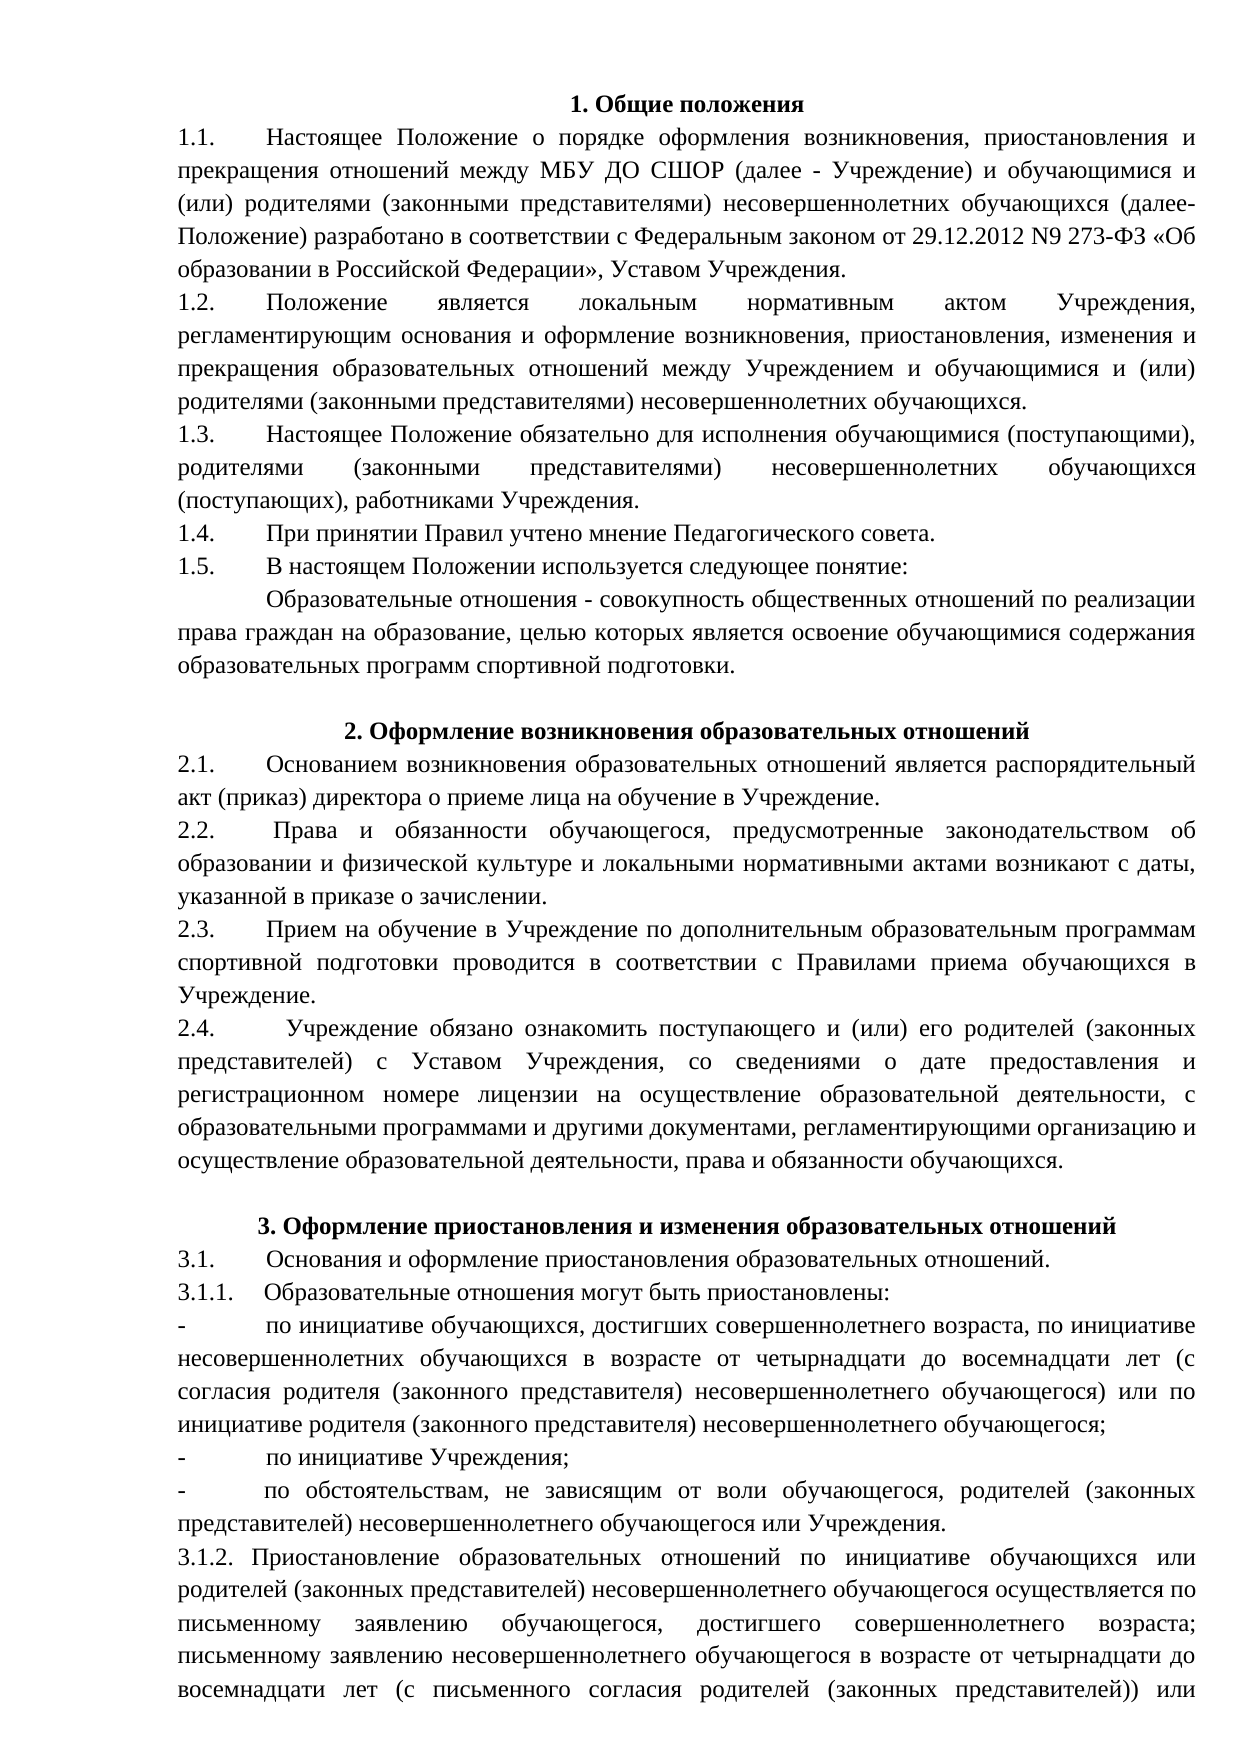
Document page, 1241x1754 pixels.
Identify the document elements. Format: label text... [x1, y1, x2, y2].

text - по инициативе Учреждения; [177, 1442, 1197, 1471]
text 3.1. Основания и оформление приостановления образовательных отношений. [177, 1244, 1197, 1273]
text 1.5. В настоящем Положении используется следующее понятие: [177, 551, 1197, 580]
text 1.1. Настоящее Положение о порядке оформления возникновения, приостановления и прекращения отношений между МБУ ДО СШОР (далее - Учреждение) и обучающимися и (или) родителями (законными представителями) несовершеннолетних обучающихся (далее- Положение) разработано в соответствии с Федеральным законом от 29.12.2012 N9 273-ФЗ «Об образовании в Российской Федерации», Уставом Учреждения. [177, 122, 1197, 282]
text 2.1. Основанием возникновения образовательных отношений является распорядительный акт (приказ) директора о приеме лица на обучение в Учреждение. [177, 749, 1197, 811]
text 1.3. Настоящее Положение обязательно для исполнения обучающимися (поступающими), родителями (законными представителями) несовершеннолетних обучающихся (поступающих), работниками Учреждения. [177, 419, 1197, 514]
text 2.4. Учреждение обязано ознакомить поступающего и (или) его родителей (законных представителей) с Уставом Учреждения, со сведениями о дате предоставления и регистрационном номере лицензии на осуществление образовательной деятельности, с образовательными программами и другими документами, регламентирующими организацию и осуществление образовательной деятельности, права и обязанности обучающихся. [177, 1013, 1197, 1174]
text - по обстоятельствам, не зависящим от воли обучающегося, родителей (законных представителей) несовершеннолетнего обучающегося или Учреждения. [177, 1476, 1197, 1537]
text 1.2. Положение является локальным нормативным актом Учреждения, регламентирующим основания и оформление возникновения, приостановления, изменения и прекращения образовательных отношений между Учреждением и обучающимися и (или) родителями (законными представителями) несовершеннолетних обучающихся. [177, 287, 1197, 414]
text Образовательные отношения - совокупность общественных отношений по реализации права граждан на образование, целью которых является освоение обучающимися содержания образовательных программ спортивной подготовки. [177, 584, 1197, 679]
text 2.2. Права и обязанности обучающегося, предусмотренные законодательством об образовании и физической культуре и локальными нормативными актами возникают с даты, указанной в приказе о зачислении. [177, 815, 1197, 910]
text 3.1.1. Образовательные отношения могут быть приостановлены: [177, 1277, 1197, 1306]
text 1.4. При принятии Правил учтено мнение Педагогического совета. [177, 518, 1197, 547]
text 3. Оформление приостановления и изменения образовательных отношений [177, 1211, 1197, 1240]
text - по инициативе обучающихся, достигших совершеннолетнего возраста, по инициативе несовершеннолетних обучающихся в возрасте от четырнадцати до восемнадцати лет (с согласия родителя (законного представителя) несовершеннолетнего обучающегося) или по инициативе родителя (законного представителя) несовершеннолетнего обучающегося; [177, 1310, 1197, 1438]
text 1. Общие положения [177, 89, 1197, 117]
text 2.3. Прием на обучение в Учреждение по дополнительным образовательным программам спортивной подготовки проводится в соответствии с Правилами приема обучающихся в Учреждение. [177, 914, 1197, 1009]
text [177, 1542, 1197, 1702]
text 2. Оформление возникновения образовательных отношений [177, 716, 1197, 745]
